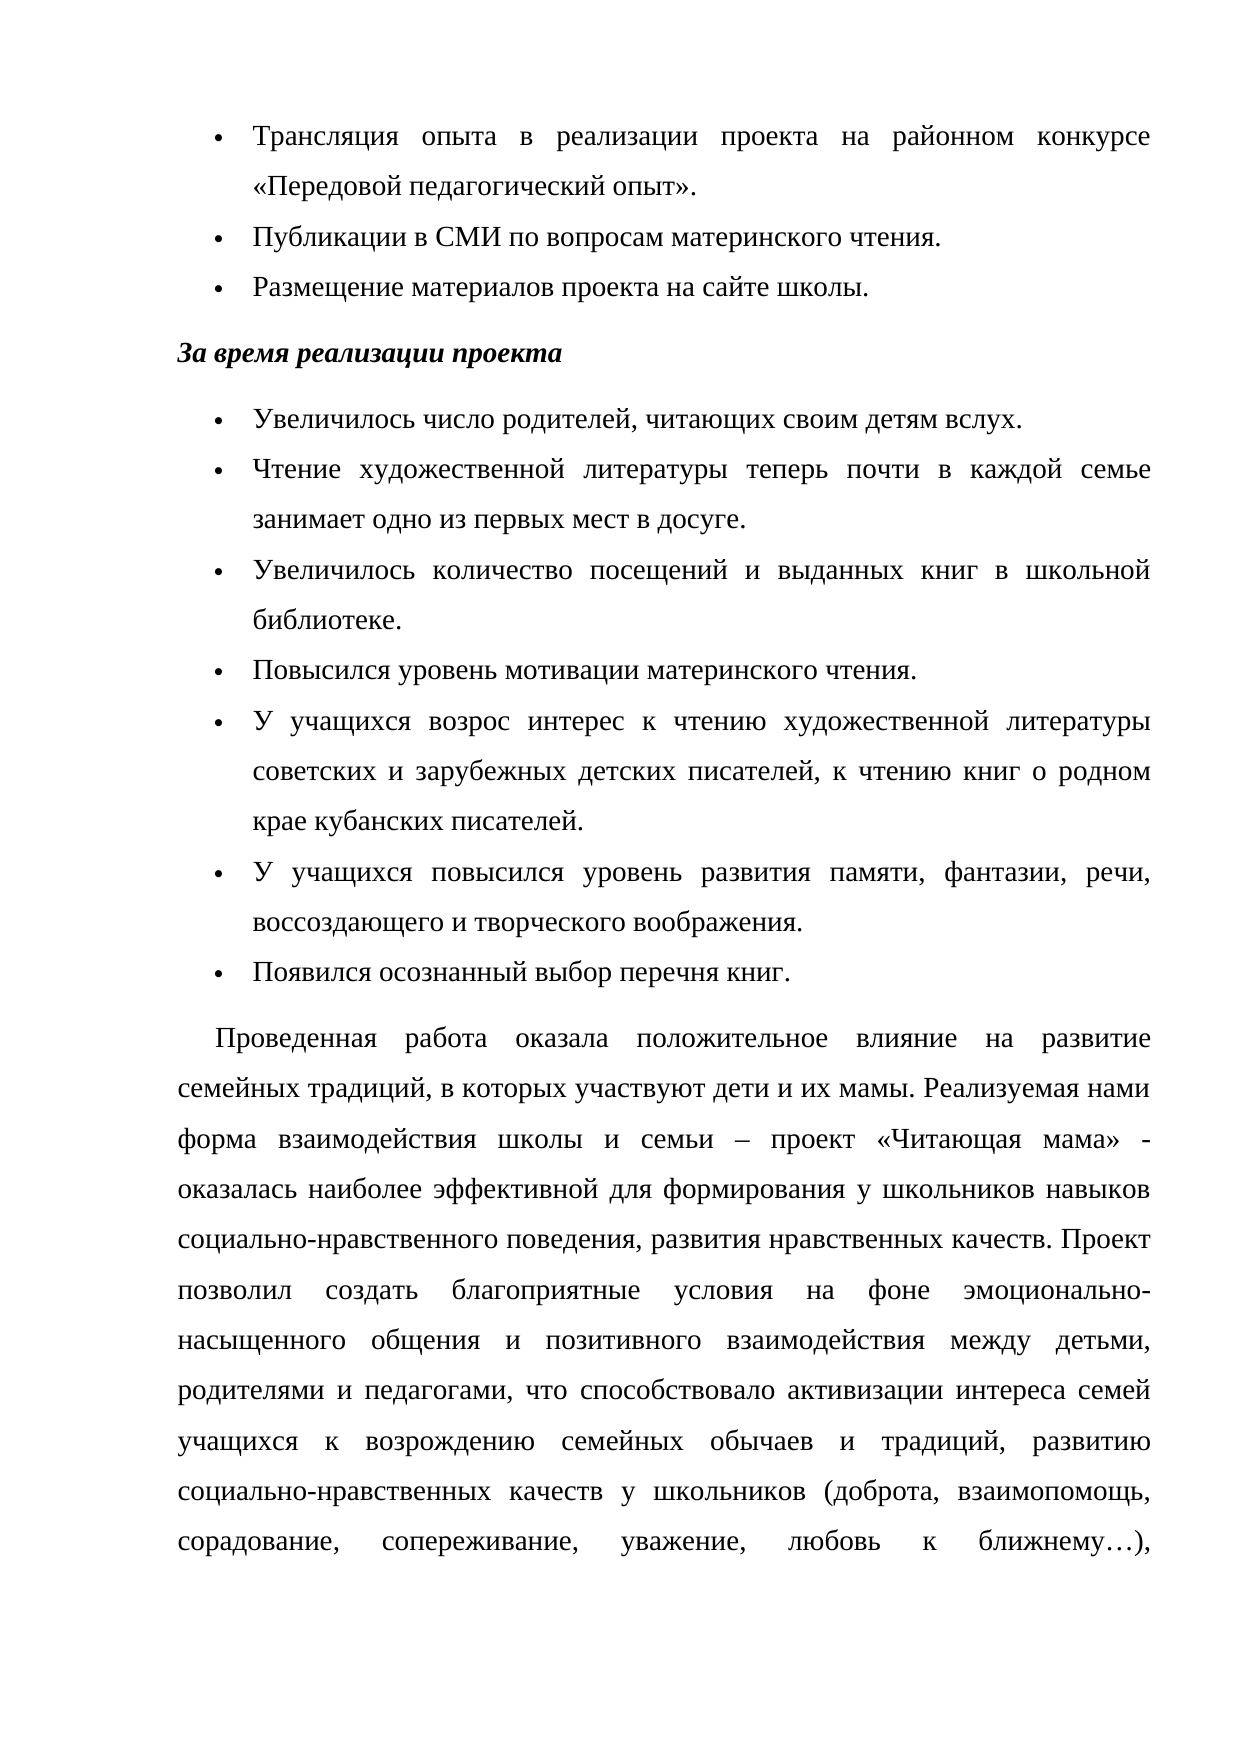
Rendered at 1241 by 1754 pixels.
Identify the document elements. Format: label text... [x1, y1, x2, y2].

list Появился осознанный выбор перечня книг. [215, 954, 1152, 988]
list Публикации в СМИ по вопросам материнского чтения. [215, 219, 1152, 252]
list У учащихся повысился уровень развития памяти, фантазии, речи, воссоздающего и творческого воображения. [215, 854, 1152, 938]
list Увеличилось число родителей, читающих своим детям вслух. [215, 401, 1152, 434]
list У учащихся возрос интерес к чтению художественной литературы советских и зарубежных детских писателей, к чтению книг о родном крае кубанских писателей. [215, 703, 1152, 837]
list Чтение художественной литературы теперь почти в каждой семье занимает одно из первых мест в досуге. [215, 451, 1152, 535]
list Трансляция опыта в реализации проекта на районном конкурсе «Передовой педагогический опыт». [215, 118, 1152, 202]
list Увеличилось количество посещений и выданных книг в школьной библиотеке. [215, 552, 1152, 636]
list Размещение материалов проекта на сайте школы. [215, 269, 1152, 303]
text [177, 1020, 1152, 1557]
text За время реализации проекта [177, 335, 1152, 368]
list Повысился уровень мотивации материнского чтения. [215, 652, 1152, 686]
